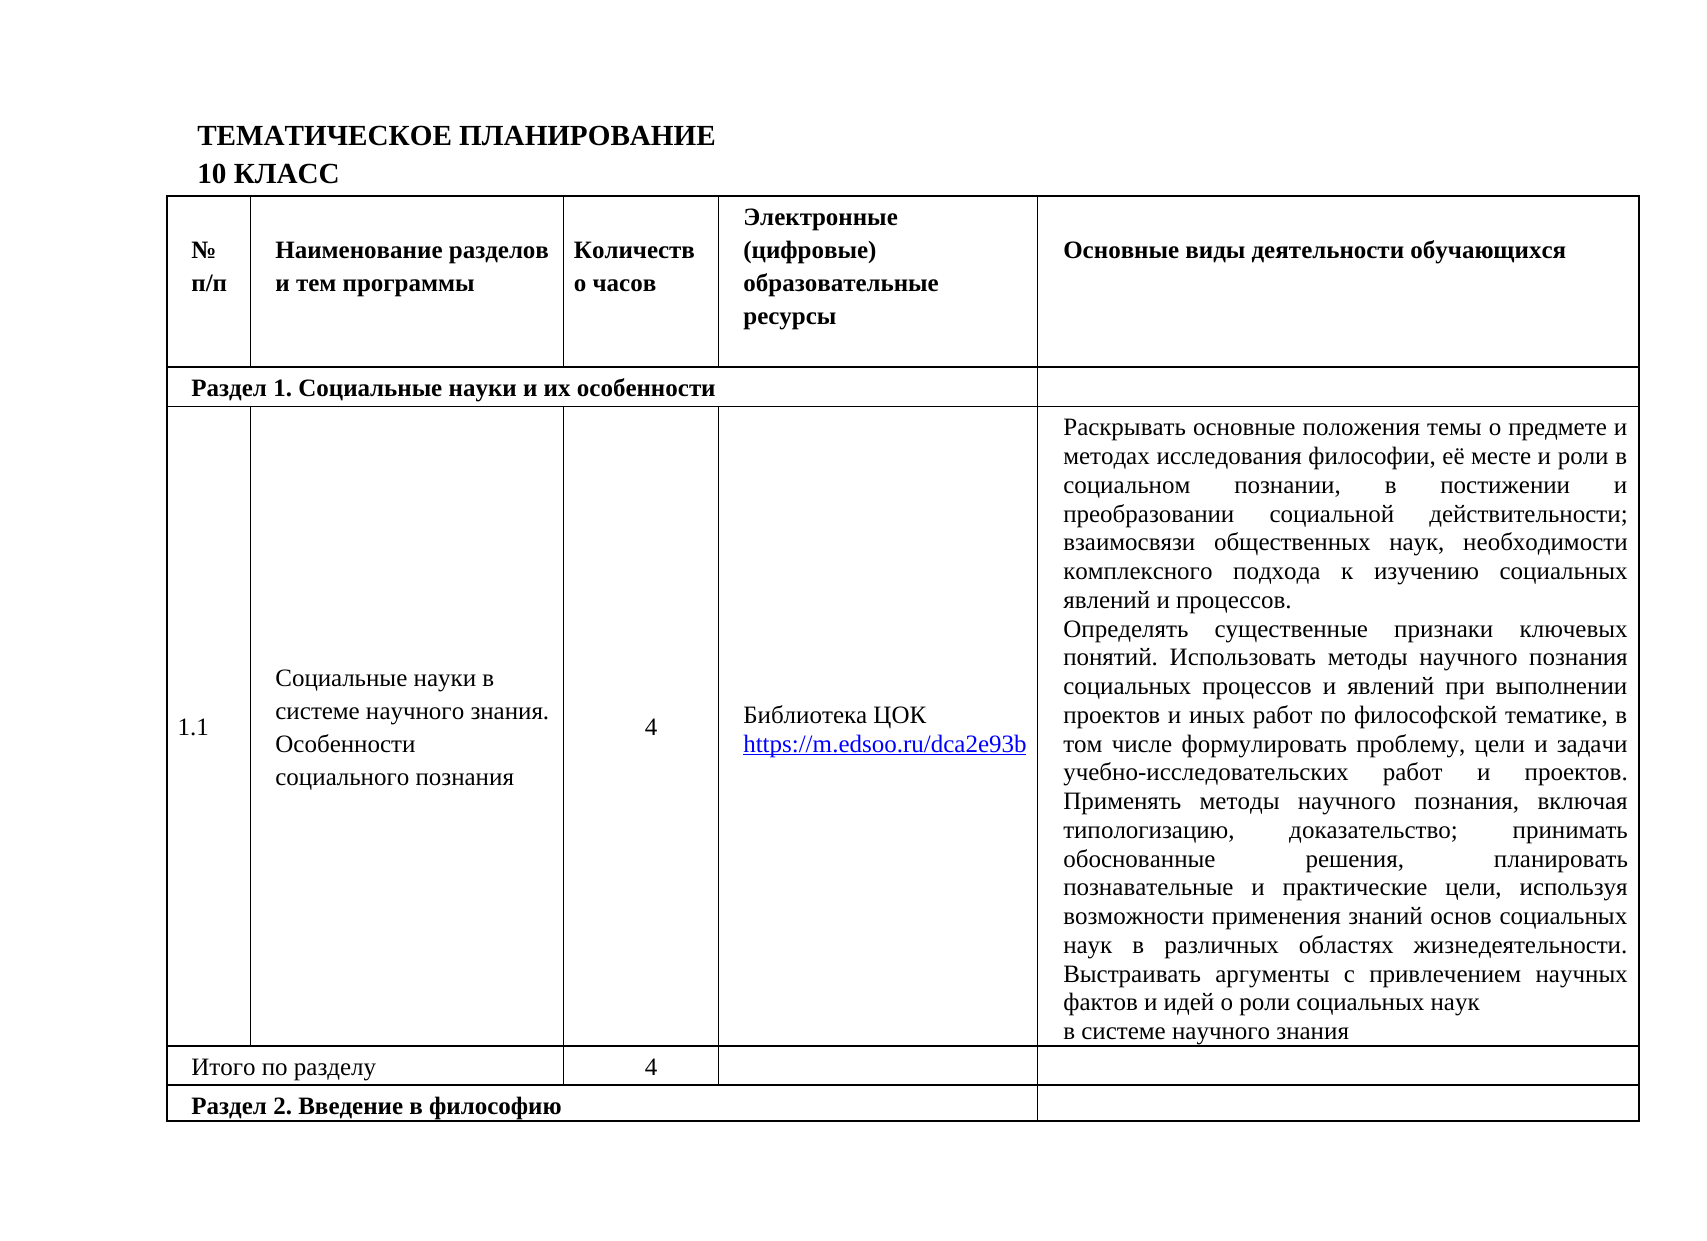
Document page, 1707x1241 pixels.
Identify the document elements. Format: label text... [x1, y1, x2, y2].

table_header Количество часов [564, 197, 718, 366]
table_cell [1038, 1086, 1638, 1120]
table_cell 4 [564, 407, 718, 1045]
text ТЕМАТИЧЕСКОЕ ПЛАНИРОВАНИЕ [190, 118, 1618, 152]
table_header Основные виды деятельности обучающихся [1038, 197, 1638, 366]
table_header Наименование разделов и тем программы [251, 197, 563, 366]
table_cell [719, 1047, 1037, 1084]
table_header Электронные (цифровые) образовательные ресурсы [719, 197, 1037, 366]
table_cell 1.1 [168, 407, 250, 1045]
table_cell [719, 407, 1037, 1045]
table_cell Раздел 2. Введение в философию [168, 1086, 1037, 1120]
text 10 КЛАСС [190, 157, 1618, 190]
table_cell [1038, 368, 1638, 406]
table_cell 4 [564, 1047, 718, 1084]
table_header № п/п [168, 197, 250, 366]
table_cell Раздел 1. Социальные науки и их особенности [168, 368, 1037, 406]
table_cell Социальные науки в системе научного знания. Особенности социального познания [251, 407, 563, 1045]
table_cell Итого по разделу [168, 1047, 563, 1084]
table_cell Раскрывать основные положения темы о предмете и методах исследования философии, её месте и роли в социальном познании, в постижении и преобразовании социальной действительности; взаимосвязи общественных наук, необходимости комплексного подхода к изучению социальных явлений и процессов. Определять существенные признаки ключевых понятий. Использовать методы научного познания социальных процессов и явлений при выполнении проектов и иных работ по философской тематике, в том числе формулировать проблему, цели и задачи учебно-исследовательских работ и проектов. Применять методы научного познания, включая типологизацию, доказательство; принимать обоснованные решения, планировать познавательные и практические цели, используя возможности применения знаний основ социальных наук в различных областях жизнедеятельности. Выстраивать аргументы с привлечением научных фактов и идей о роли социальных наук в системе научного знания [1038, 407, 1638, 1045]
table_cell [1038, 1047, 1638, 1084]
